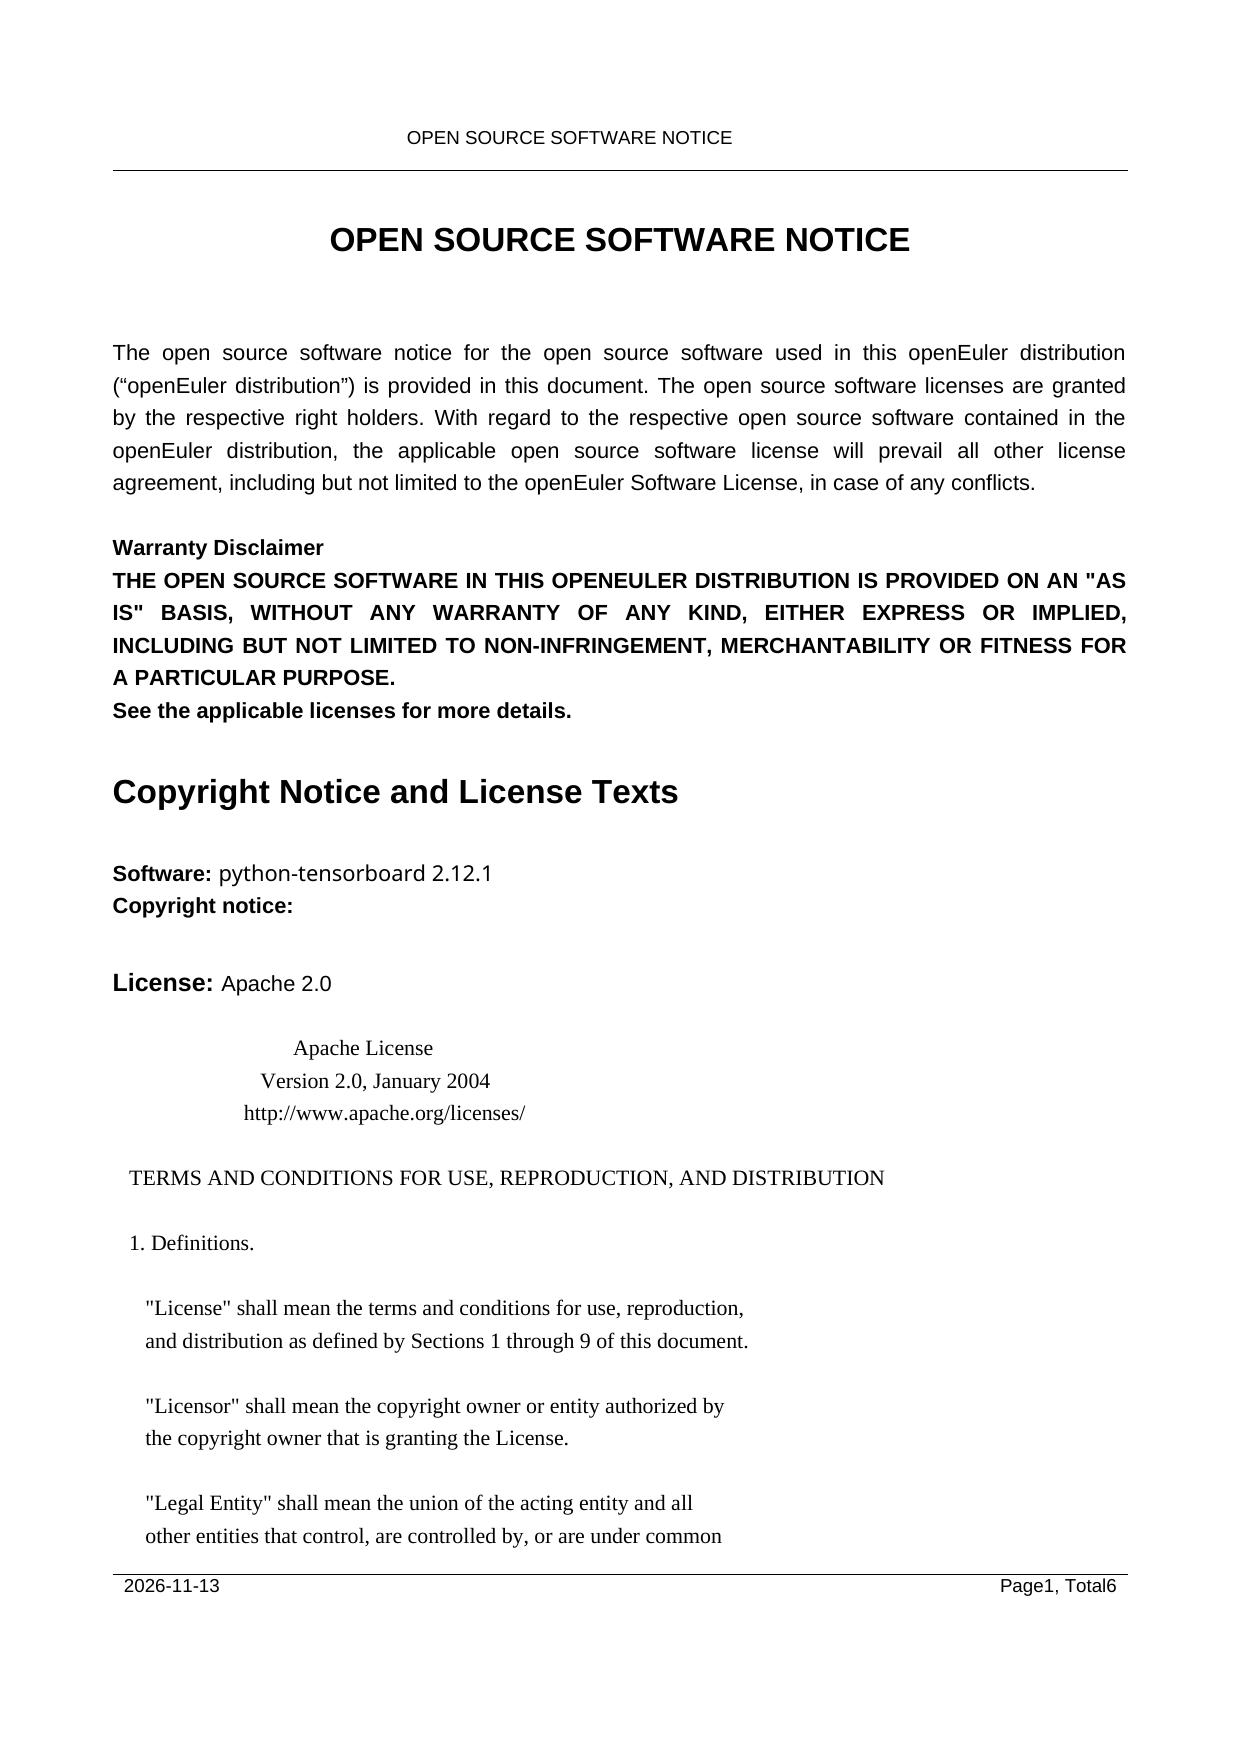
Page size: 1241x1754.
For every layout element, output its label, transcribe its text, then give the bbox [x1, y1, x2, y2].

text The open source software notice for the open source software used in this openEuler distribution (“openEuler distribution”) is provided in this document. The open source software licenses are granted by the respective right holders. With regard to the respective open source software contained in the openEuler distribution, the applicable open source software license will prevail all other license agreement, including but not limited to the openEuler Software License, in case of any conflicts. [112, 336, 1128, 499]
text License: Apache 2.0 [112, 966, 1128, 999]
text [112, 999, 1128, 1551]
text Copyright notice: [112, 889, 1128, 921]
text THE OPEN SOURCE SOFTWARE IN THIS OPENEULER DISTRIBUTION IS PROVIDED ON AN "AS IS" BASIS, WITHOUT ANY WARRANTY OF ANY KIND, EITHER EXPRESS OR IMPLIED, INCLUDING BUT NOT LIMITED TO NON-INFRINGEMENT, MERCHANTABILITY OR FITNESS FOR A PARTICULAR PURPOSE. See the applicable licenses for more details. [112, 564, 1128, 726]
text OPEN SOURCE SOFTWARE NOTICE [112, 206, 1128, 271]
text Copyright Notice and License Texts [112, 759, 1128, 824]
text Warranty Disclaimer [112, 531, 1128, 564]
title Software: python-tensorboard 2.12.1 [112, 856, 1128, 889]
